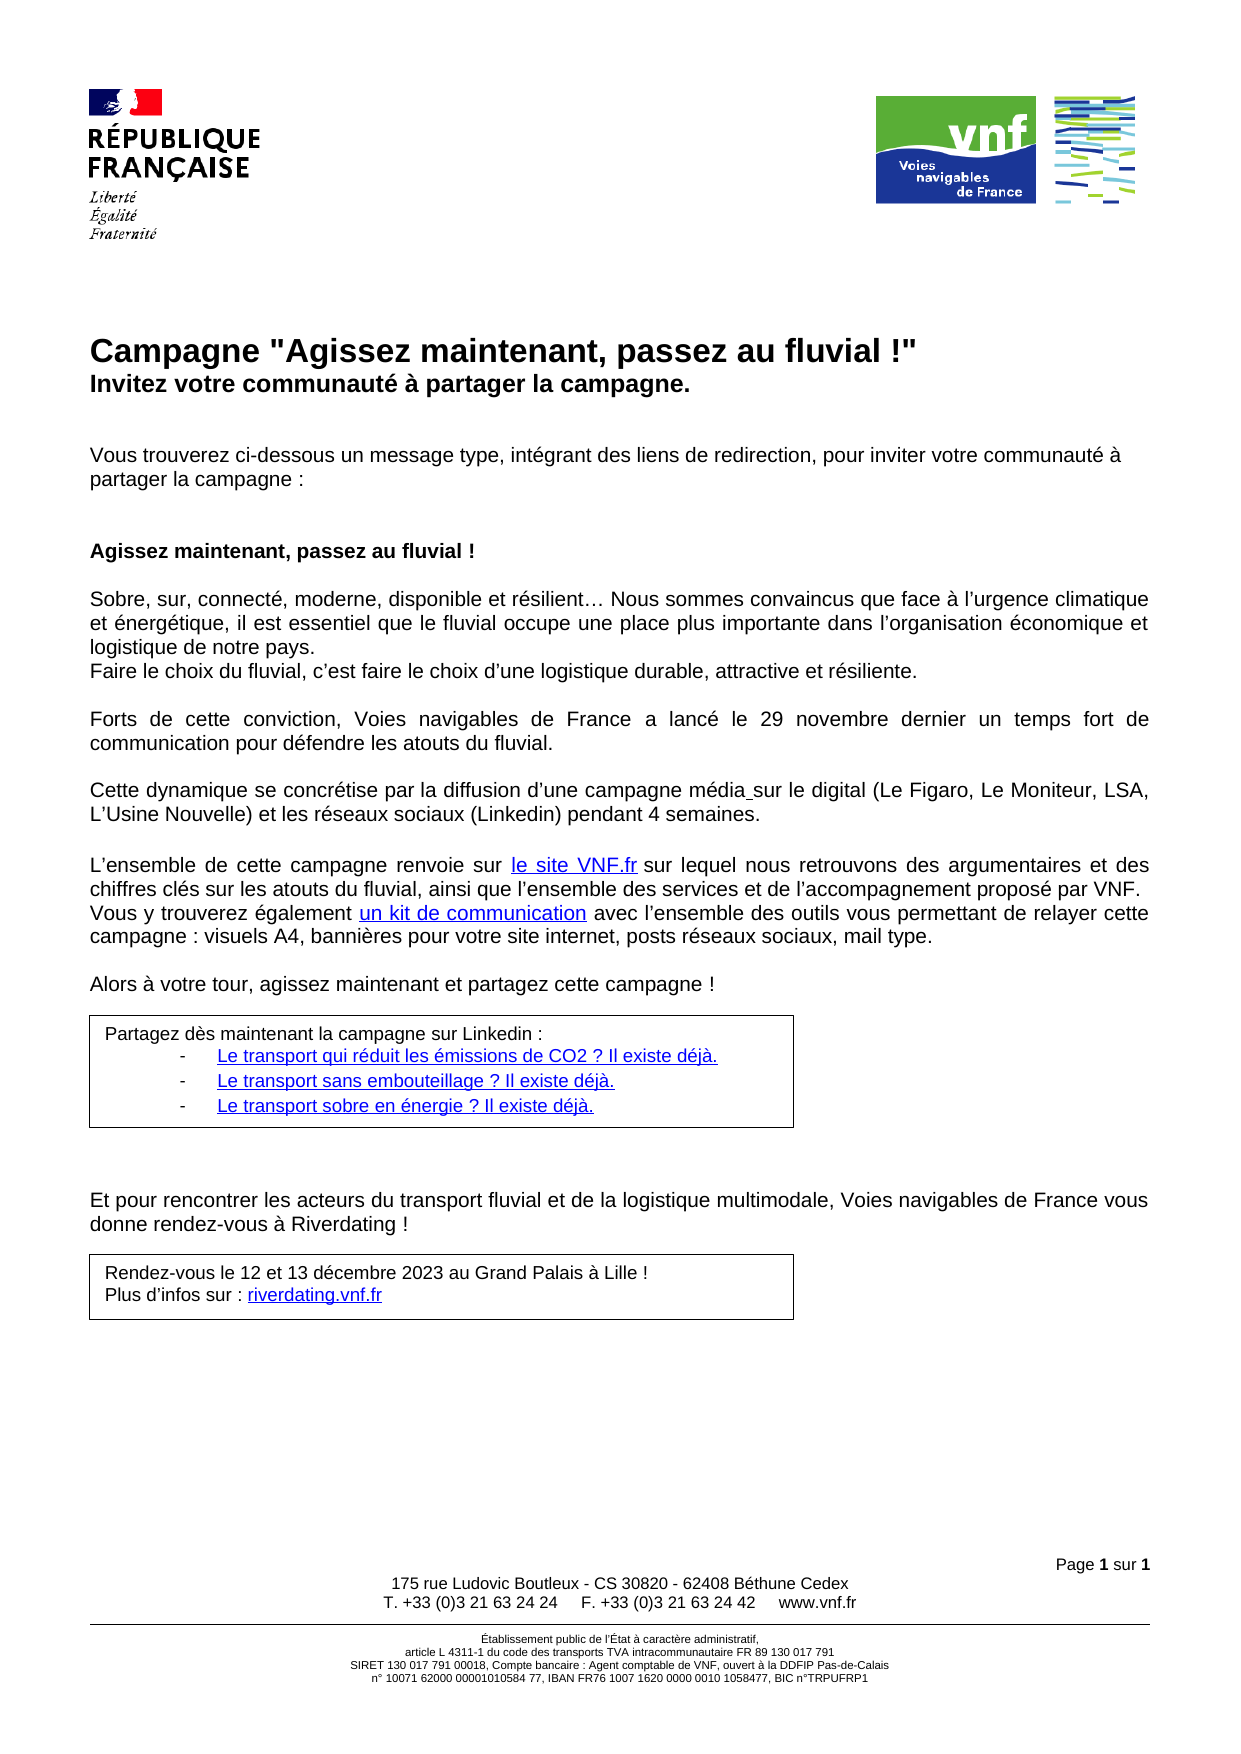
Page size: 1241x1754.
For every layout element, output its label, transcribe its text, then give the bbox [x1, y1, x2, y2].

text Campagne "Agissez maintenant, passez au fluvial !" [89, 331, 1150, 369]
text Cette dynamique se concrétise par la diffusion d’une campagne média sur le digital (Le Figaro, Le Moniteur, LSA, L’Usine Nouvelle) et les réseaux sociaux (Linkedin) pendant 4 semaines. [89, 778, 1150, 826]
text Et pour rencontrer les acteurs du transport fluvial et de la logistique multimodale, Voies navigables de France vous donne rendez-vous à Riverdating ! [89, 1188, 1150, 1236]
picture [875, 96, 1135, 204]
text Faire le choix du fluvial, c’est faire le choix d’une logistique durable, attractive et résiliente. [89, 658, 1150, 682]
text Invitez votre communauté à partager la campagne. [89, 369, 1150, 398]
text Agissez maintenant, passez au fluvial ! [89, 539, 1150, 563]
text L’ensemble de cette campagne renvoie sur le site VNF.fr sur lequel nous retrouvons des argumentaires et des chiffres clés sur les atouts du fluvial, ainsi que l’ensemble des services et de l’accompagnement proposé par VNF. [89, 852, 1150, 900]
text Sobre, sur, connecté, moderne, disponible et résilient… Nous sommes convaincus que face à l’urgence climatique et énergétique, il est essentiel que le fluvial occupe une place plus importante dans l’organisation économique et logistique de notre pays. [89, 587, 1150, 658]
text Forts de cette conviction, Voies navigables de France a lancé le 29 novembre dernier un temps fort de communication pour défendre les atouts du fluvial. [89, 706, 1150, 754]
picture [86, 86, 260, 239]
text Alors à votre tour, agissez maintenant et partagez cette campagne ! [89, 972, 1150, 996]
text Vous trouverez ci-dessous un message type, intégrant des liens de redirection, pour inviter votre communauté à partager la campagne : [89, 443, 1150, 491]
text Vous y trouverez également un kit de communication avec l’ensemble des outils vous permettant de relayer cette campagne : visuels A4, bannières pour votre site internet, posts réseaux sociaux, mail type. [89, 900, 1150, 948]
